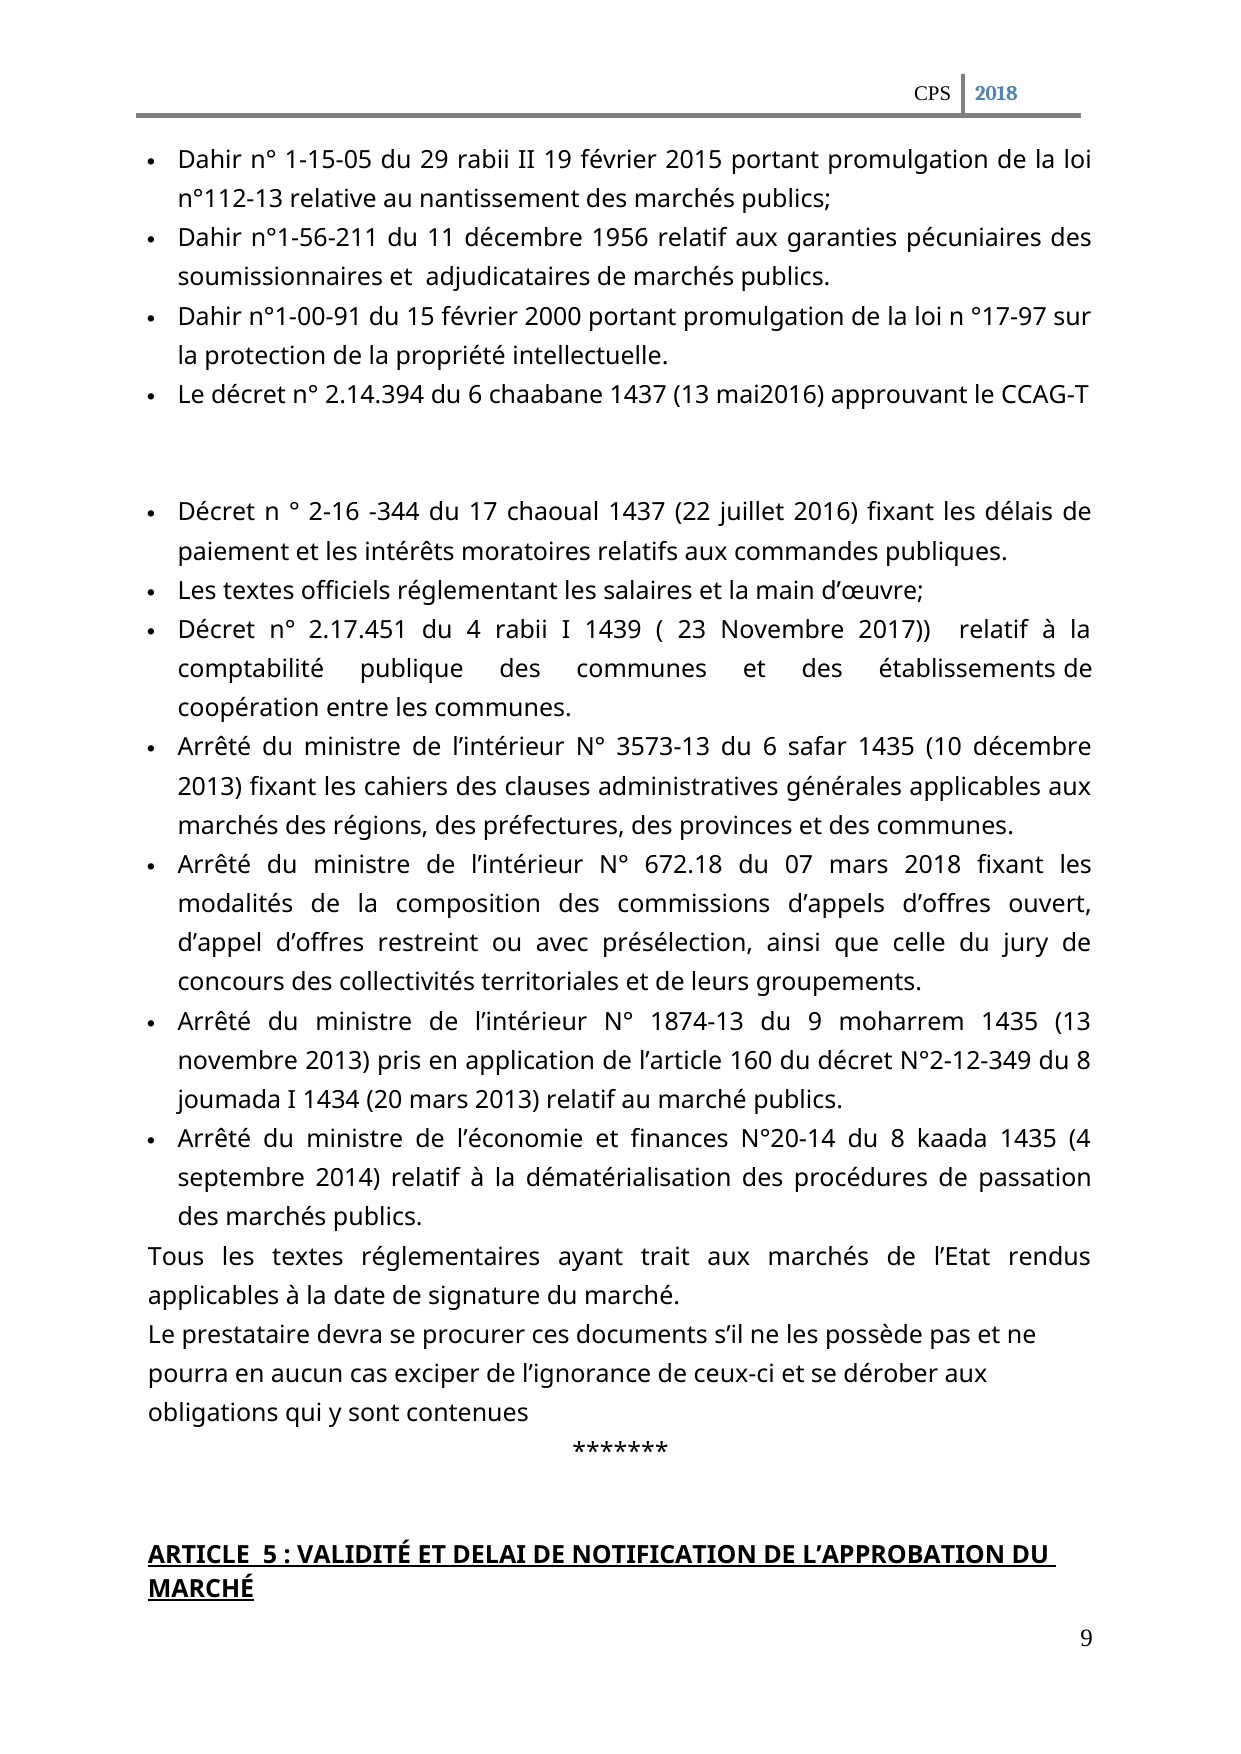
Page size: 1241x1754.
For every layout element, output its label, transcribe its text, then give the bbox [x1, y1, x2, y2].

list Décret n° 2.17.451 du 4 rabii I 1439 ( 23 Novembre 2017)) relatif à la comptabilité publique des communes et des établissements de coopération entre les communes. [148, 612, 1093, 724]
list Dahir n° 1-15-05 du 29 rabii II 19 février 2015 portant promulgation de la loi n°112-13 relative au nantissement des marchés publics; [148, 142, 1093, 215]
list Dahir n°1-56-211 du 11 décembre 1956 relatif aux garanties pécuniaires des soumissionnaires et adjudicataires de marchés publics. [148, 220, 1093, 293]
text Article 5 : Validité et dELAI de notification de l’approbation du Marché [148, 1536, 1093, 1604]
list Décret n ° 2-16 -344 du 17 chaoual 1437 (22 juillet 2016) fixant les délais de paiement et les intérêts moratoires relatifs aux commandes publiques. [148, 494, 1093, 567]
list Arrêté du ministre de l’intérieur N° 3573-13 du 6 safar 1435 (10 décembre 2013) fixant les cahiers des clauses administratives générales applicables aux marchés des régions, des préfectures, des provinces et des communes. [148, 729, 1093, 841]
text ******* [148, 1434, 1093, 1468]
text Le prestataire devra se procurer ces documents s’il ne les possède pas et ne pourra en aucun cas exciper de l’ignorance de ceux-ci et se dérober aux obligations qui y sont contenues [148, 1317, 1093, 1429]
list Les textes officiels réglementant les salaires et la main d’œuvre; [148, 572, 1093, 606]
text Tous les textes réglementaires ayant trait aux marchés de l’Etat rendus applicables à la date de signature du marché. [148, 1238, 1093, 1311]
list Dahir n°1-00-91 du 15 février 2000 portant promulgation de la loi n °17-97 sur la protection de la propriété intellectuelle. [148, 298, 1093, 371]
list Arrêté du ministre de l’intérieur N° 1874-13 du 9 moharrem 1435 (13 novembre 2013) pris en application de l’article 160 du décret N°2-12-349 du 8 joumada I 1434 (20 mars 2013) relatif au marché publics. [148, 1003, 1093, 1116]
list Arrêté du ministre de l’intérieur N° 672.18 du 07 mars 2018 fixant les modalités de la composition des commissions d’appels d’offres ouvert, d’appel d’offres restreint ou avec présélection, ainsi que celle du jury de concours des collectivités territoriales et de leurs groupements. [148, 847, 1093, 998]
list Arrêté du ministre de l’économie et finances N°20-14 du 8 kaada 1435 (4 septembre 2014) relatif à la dématérialisation des procédures de passation des marchés publics. [148, 1121, 1093, 1233]
list Le décret n° 2.14.394 du 6 chaabane 1437 (13 mai2016) approuvant le CCAG-T [148, 377, 1093, 411]
